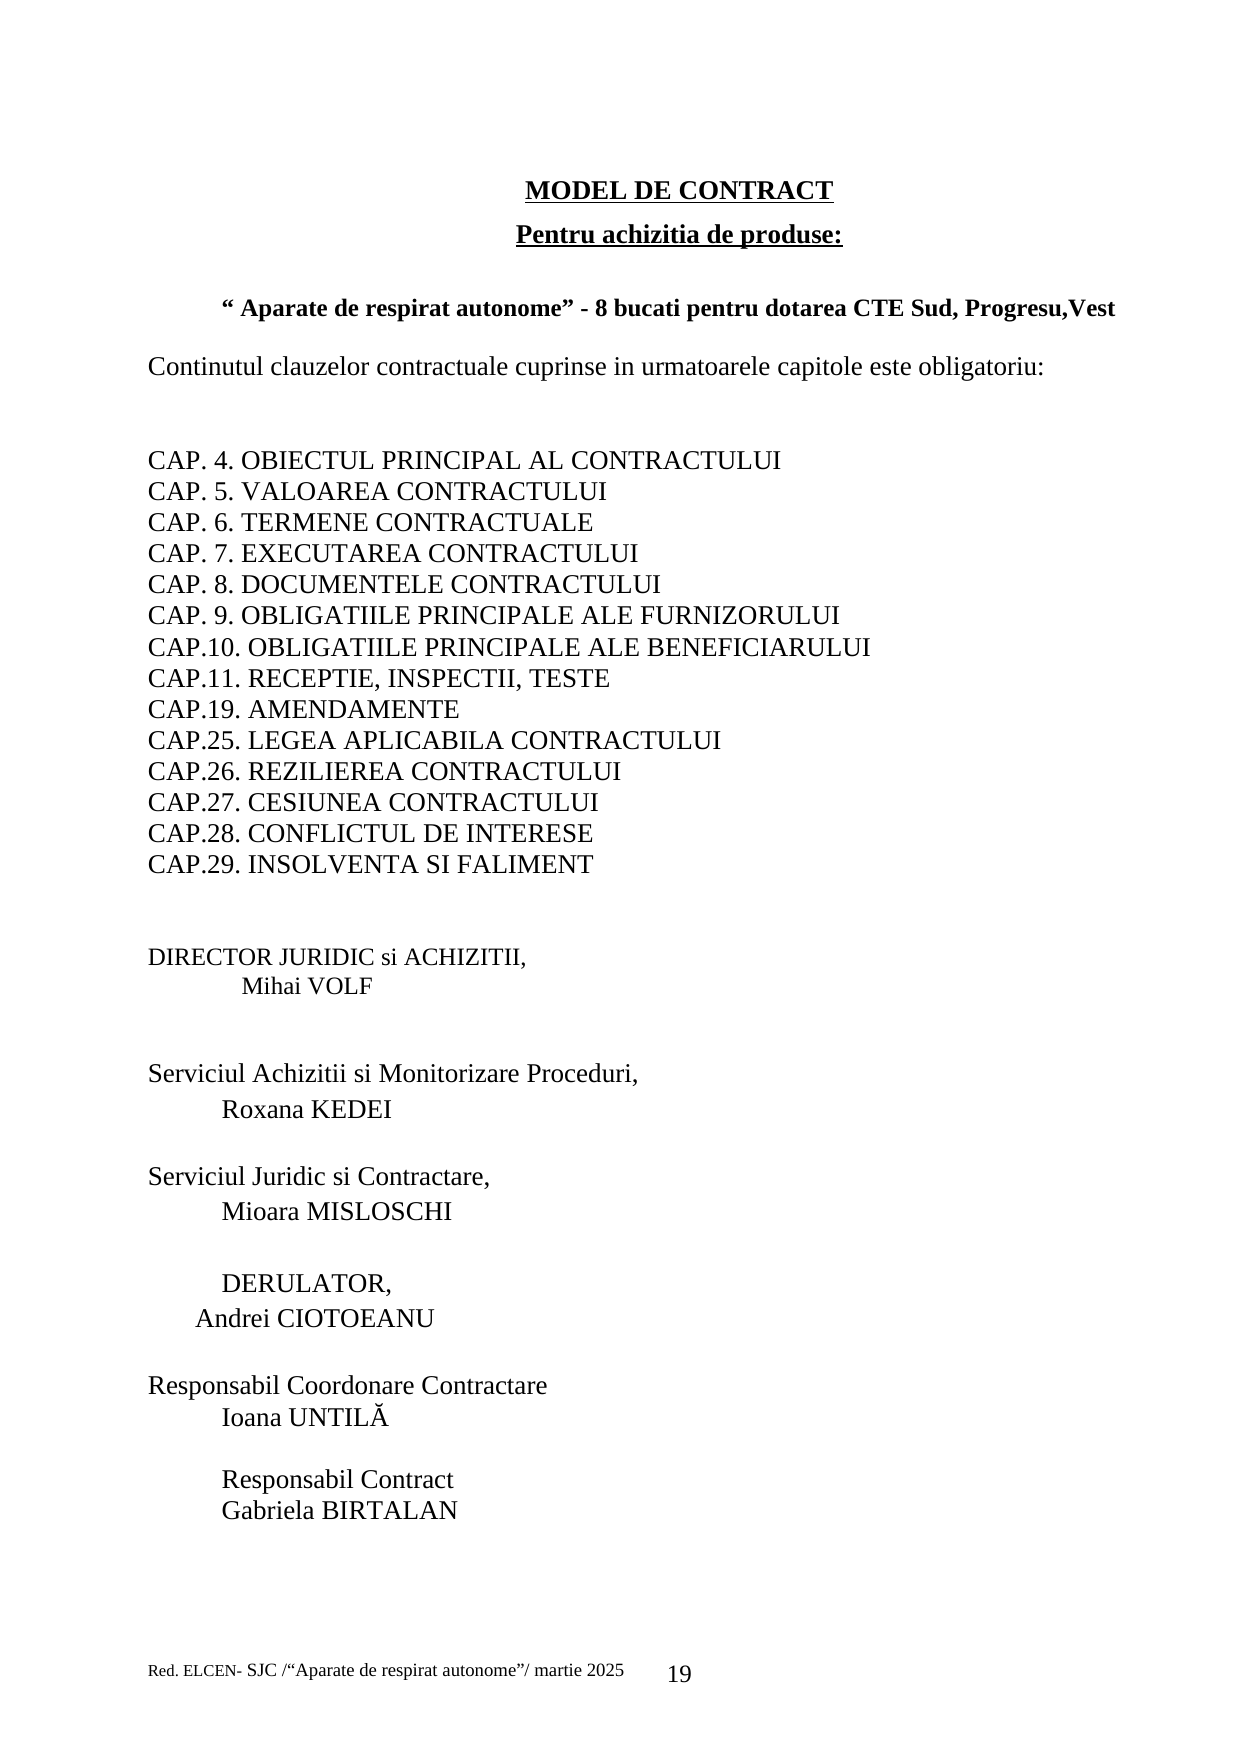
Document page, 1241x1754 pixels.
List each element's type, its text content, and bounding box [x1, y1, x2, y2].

text Continutul clauzelor contractuale cuprinse in urmatoarele capitole este obligatoriu: [148, 350, 1211, 381]
text CAP. 6. TERMENE CONTRACTUALE [148, 506, 1211, 537]
text CAP.11. RECEPTIE, INSPECTII, TESTE [148, 662, 1211, 693]
text Serviciul Achizitii si Monitorizare Proceduri, [148, 1057, 1211, 1088]
text CAP.27. CESIUNEA CONTRACTULUI [148, 786, 1211, 817]
text CAP.19. AMENDAMENTE [148, 693, 1211, 724]
subtitle Pentru achizitia de produse: [148, 218, 1211, 249]
text CAP. 8. DOCUMENTELE CONTRACTULUI [148, 568, 1211, 599]
text DIRECTOR JURIDIC si ACHIZITII, [148, 942, 1211, 971]
text Gabriela BIRTALAN [148, 1494, 1211, 1525]
text “ Aparate de respirat autonome” - 8 bucati pentru dotarea CTE Sud, Progresu,Vest [148, 293, 1211, 322]
text CAP. 5. VALOAREA CONTRACTULUI [148, 475, 1211, 506]
text CAP.10. OBLIGATIILE PRINCIPALE ALE BENEFICIARULUI [148, 631, 1211, 662]
text Responsabil Coordonare Contractare [148, 1369, 1211, 1401]
text CAP. 4. OBIECTUL PRINCIPAL AL CONTRACTULUI [148, 444, 1211, 475]
text Mihai VOLF [241, 971, 1211, 999]
text CAP. 7. EXECUTAREA CONTRACTULUI [148, 537, 1211, 568]
text CAP.26. REZILIEREA CONTRACTULUI [148, 755, 1211, 786]
text CAP.25. LEGEA APLICABILA CONTRACTULUI [148, 724, 1211, 755]
text Responsabil Contract [148, 1463, 1211, 1494]
text Ioana UNTILĂ [148, 1401, 1211, 1432]
text Roxana KEDEI [221, 1093, 1211, 1124]
text Serviciul Juridic si Contractare, [148, 1160, 1211, 1191]
text DERULATOR, [148, 1267, 1211, 1298]
text CAP. 9. OBLIGATIILE PRINCIPALE ALE FURNIZORULUI [148, 599, 1211, 631]
subtitle MODEL DE CONTRACT [148, 174, 1211, 206]
text CAP.28. CONFLICTUL DE INTERESE [148, 817, 1211, 849]
text CAP.29. INSOLVENTA SI FALIMENT [148, 849, 1211, 880]
text Mioara MISLOSCHI [148, 1195, 1211, 1227]
text Andrei CIOTOEANU [148, 1303, 1211, 1334]
